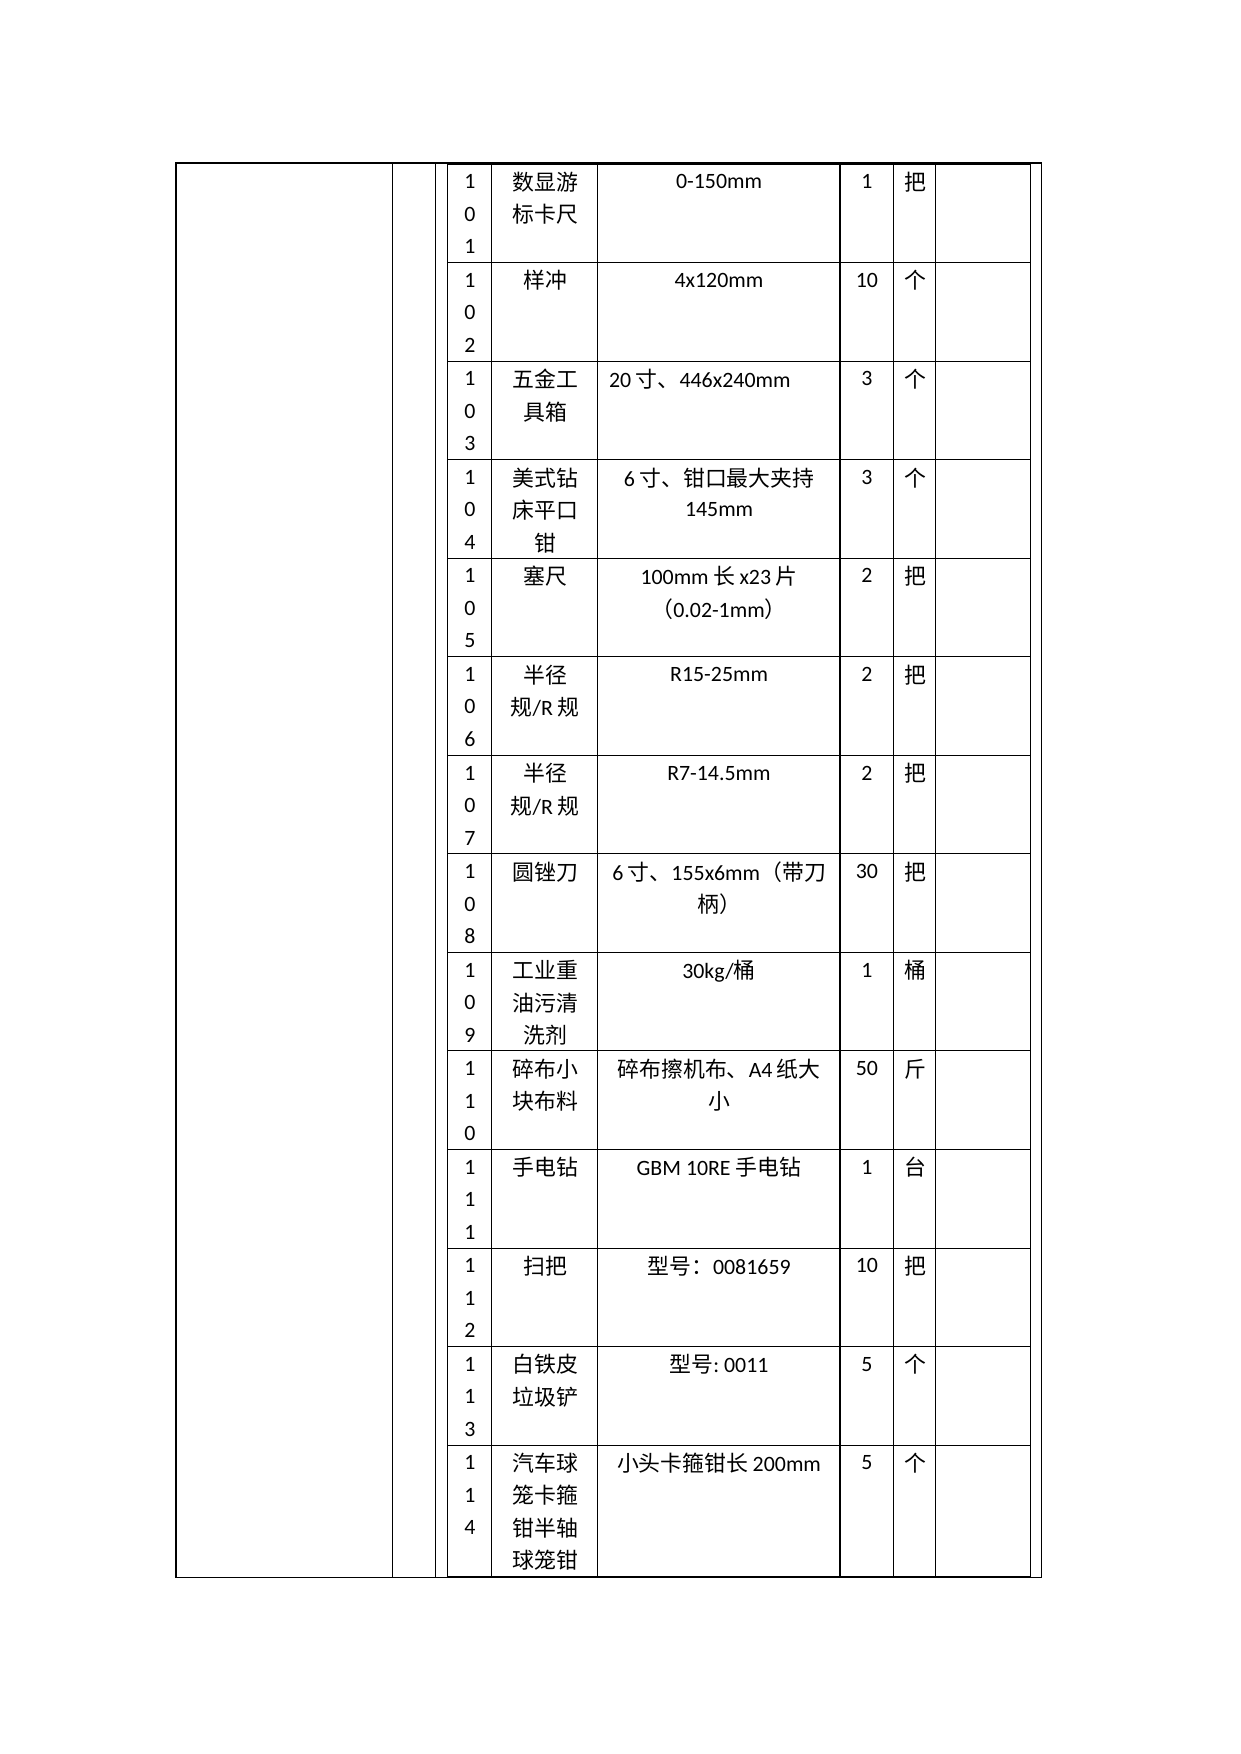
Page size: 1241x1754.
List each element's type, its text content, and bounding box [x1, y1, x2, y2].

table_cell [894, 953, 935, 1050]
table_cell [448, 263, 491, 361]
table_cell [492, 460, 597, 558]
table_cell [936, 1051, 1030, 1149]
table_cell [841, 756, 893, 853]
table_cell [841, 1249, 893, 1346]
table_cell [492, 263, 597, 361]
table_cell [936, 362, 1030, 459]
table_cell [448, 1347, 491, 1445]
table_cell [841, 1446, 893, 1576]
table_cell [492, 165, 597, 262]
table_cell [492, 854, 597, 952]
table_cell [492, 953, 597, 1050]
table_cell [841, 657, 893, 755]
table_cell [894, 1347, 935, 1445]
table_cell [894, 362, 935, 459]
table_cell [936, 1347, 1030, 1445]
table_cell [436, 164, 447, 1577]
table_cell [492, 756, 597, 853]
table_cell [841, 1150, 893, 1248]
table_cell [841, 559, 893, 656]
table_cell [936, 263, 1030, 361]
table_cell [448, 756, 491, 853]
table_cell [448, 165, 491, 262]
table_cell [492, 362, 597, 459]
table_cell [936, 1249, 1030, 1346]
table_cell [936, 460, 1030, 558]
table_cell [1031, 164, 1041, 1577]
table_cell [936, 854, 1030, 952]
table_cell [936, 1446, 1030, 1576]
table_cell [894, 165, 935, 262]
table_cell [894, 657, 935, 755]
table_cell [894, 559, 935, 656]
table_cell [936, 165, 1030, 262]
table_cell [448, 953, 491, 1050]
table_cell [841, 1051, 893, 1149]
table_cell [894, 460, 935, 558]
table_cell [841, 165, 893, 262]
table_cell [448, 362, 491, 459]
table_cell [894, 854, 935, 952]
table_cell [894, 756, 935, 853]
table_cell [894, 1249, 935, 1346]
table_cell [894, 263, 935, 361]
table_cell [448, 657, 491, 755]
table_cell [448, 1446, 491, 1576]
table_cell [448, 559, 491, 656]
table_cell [598, 165, 839, 262]
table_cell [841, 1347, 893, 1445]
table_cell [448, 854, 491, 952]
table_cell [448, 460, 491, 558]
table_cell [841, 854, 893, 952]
table_cell [177, 164, 392, 1577]
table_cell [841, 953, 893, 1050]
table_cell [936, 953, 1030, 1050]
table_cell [598, 1446, 839, 1576]
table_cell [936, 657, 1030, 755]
table_cell 2 [393, 164, 435, 1577]
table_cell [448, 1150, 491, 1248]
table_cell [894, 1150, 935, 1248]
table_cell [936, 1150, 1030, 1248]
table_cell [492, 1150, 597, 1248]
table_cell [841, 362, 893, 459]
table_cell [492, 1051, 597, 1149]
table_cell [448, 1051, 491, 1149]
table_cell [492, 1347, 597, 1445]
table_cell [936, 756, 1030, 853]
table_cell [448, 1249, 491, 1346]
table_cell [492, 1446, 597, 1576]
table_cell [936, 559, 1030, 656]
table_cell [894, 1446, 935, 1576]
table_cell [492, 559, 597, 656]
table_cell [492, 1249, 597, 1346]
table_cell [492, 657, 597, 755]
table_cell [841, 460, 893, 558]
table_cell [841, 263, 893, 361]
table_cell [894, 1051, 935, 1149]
